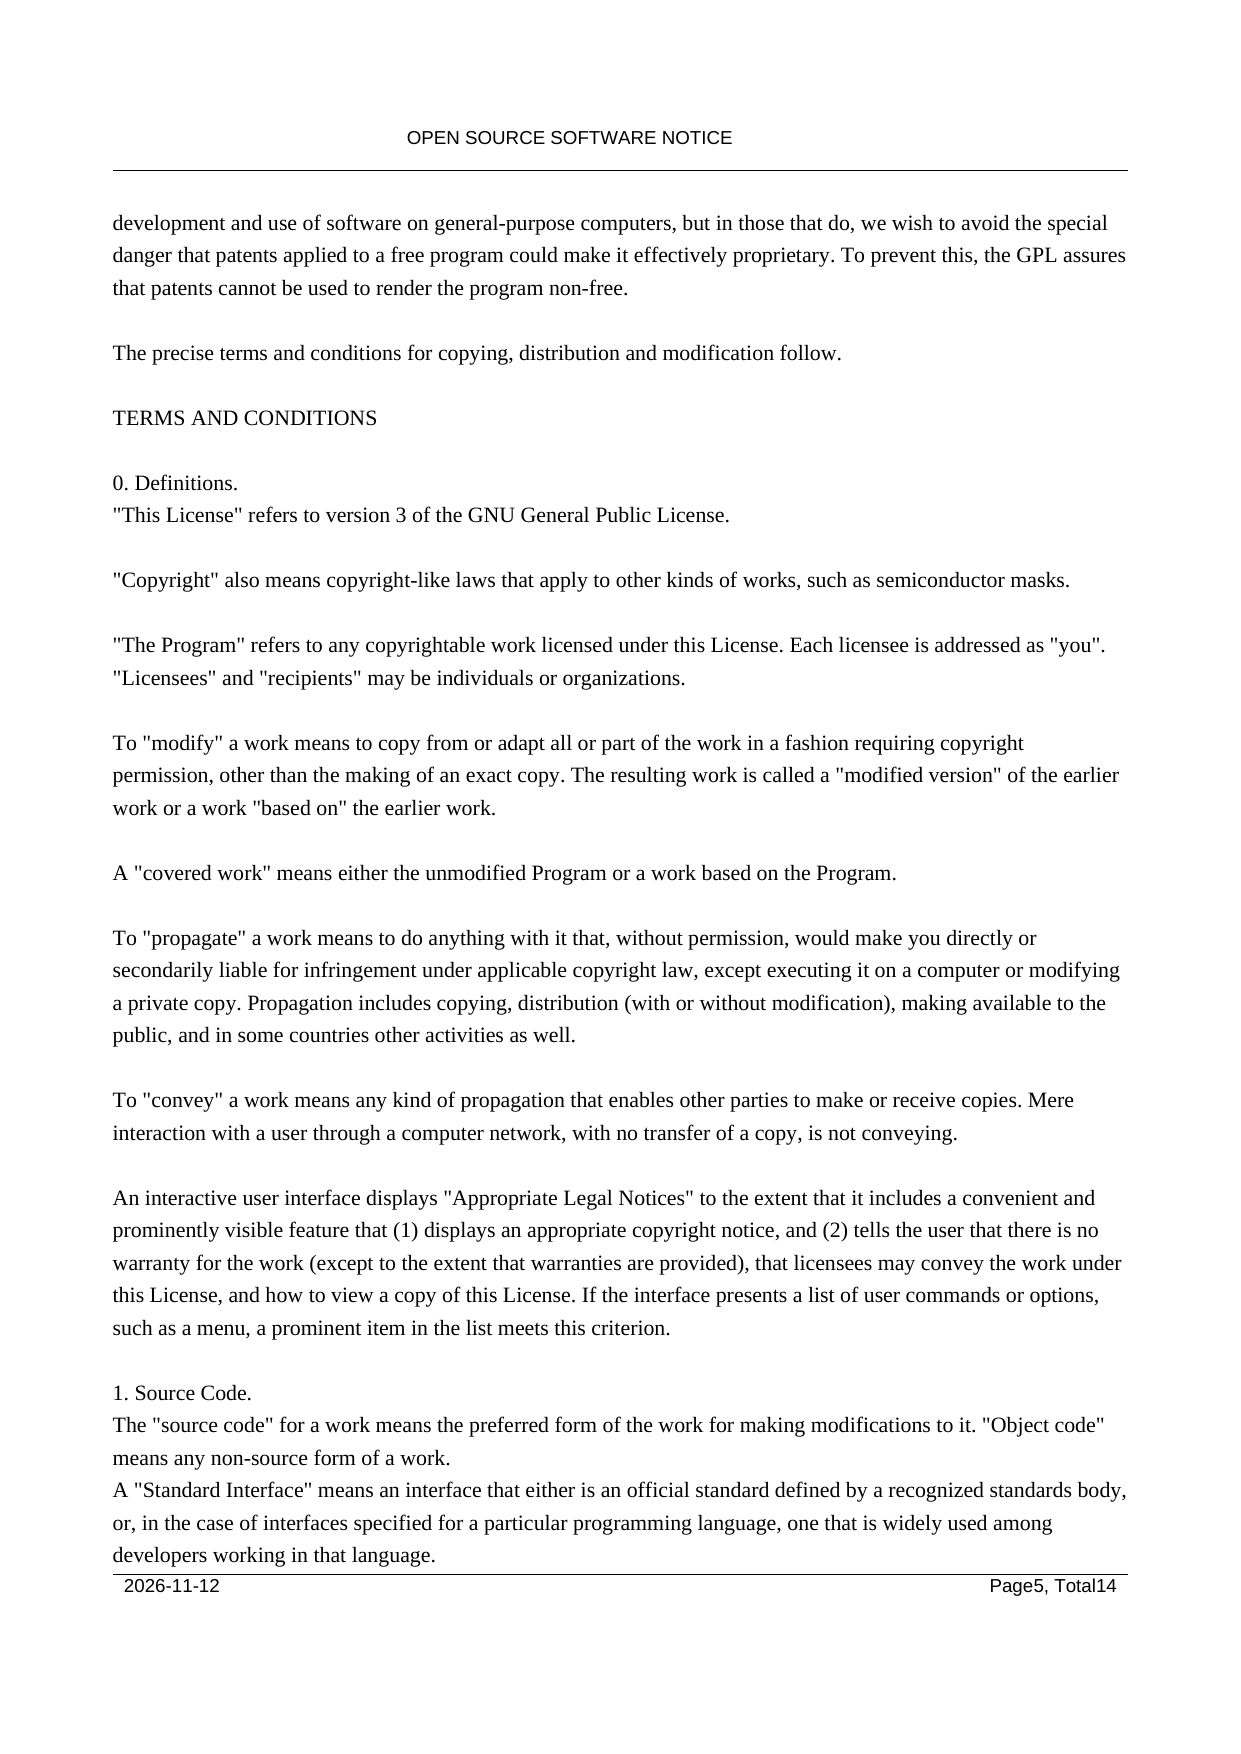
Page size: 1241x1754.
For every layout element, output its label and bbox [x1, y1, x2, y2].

text [112, 206, 1128, 1571]
